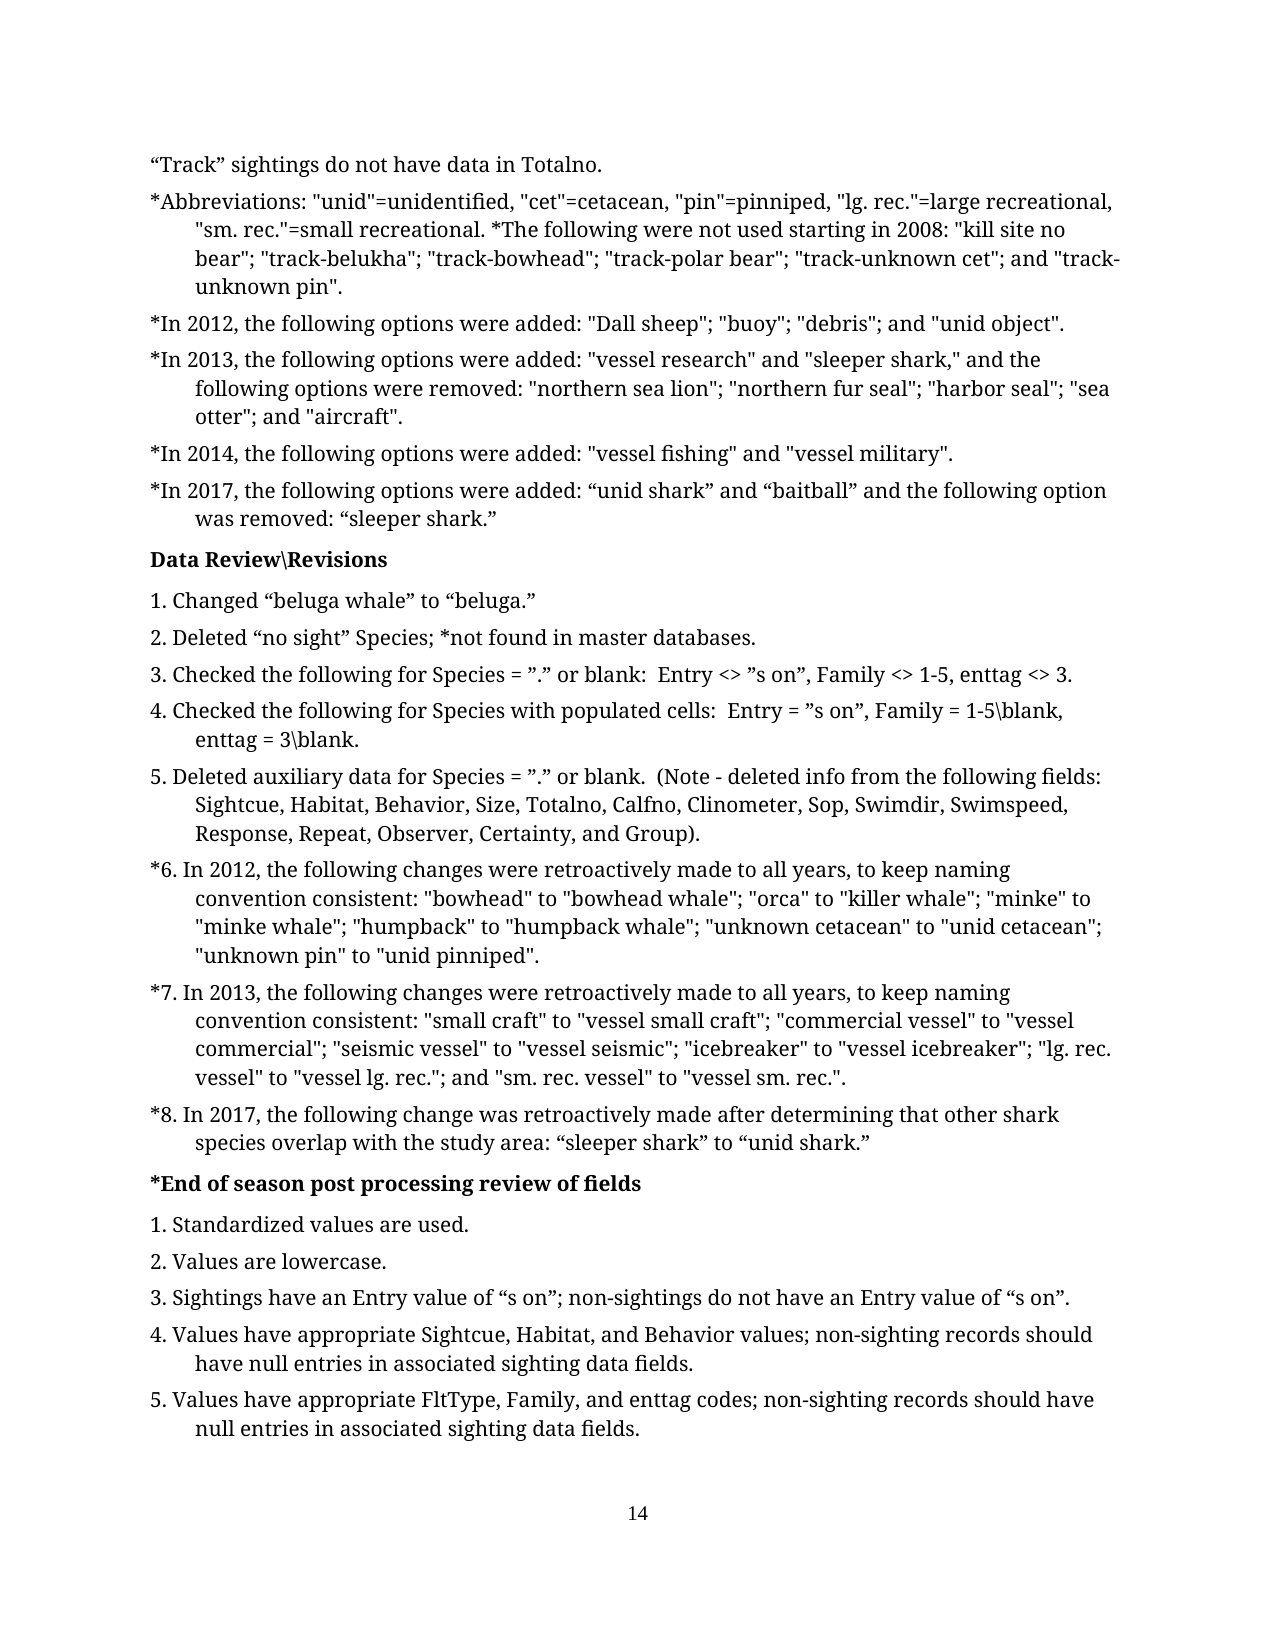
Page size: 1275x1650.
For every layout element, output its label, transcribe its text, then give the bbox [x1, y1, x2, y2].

text “Track” sightings do not have data in Totalno. [150, 150, 1125, 178]
text 2. Values are lowercase. [150, 1247, 1125, 1275]
text *Abbreviations: "unid"=unidentified, "cet"=cetacean, "pin"=pinniped, "lg. rec."=large recreational, "sm. rec."=small recreational. *The following were not used starting in 2008: "kill site no bear"; "track-belukha"; "track-bowhead"; "track-polar bear"; "track-unknown cet"; and "track-unknown pin". [150, 187, 1125, 301]
text 1. Standardized values are used. [150, 1210, 1125, 1238]
text 3. Sightings have an Entry value of “s on”; non-sightings do not have an Entry value of “s on”. [150, 1283, 1125, 1312]
text *End of season post processing review of fields [150, 1169, 1125, 1197]
text *In 2014, the following options were added: "vessel fishing" and "vessel military". [150, 439, 1125, 468]
text 2. Deleted “no sight” Species; *not found in master databases. [150, 623, 1125, 652]
text 5. Deleted auxiliary data for Species = ”.” or blank. (Note - deleted info from the following fields: Sightcue, Habitat, Behavior, Size, Totalno, Calfno, Clinometer, Sop, Swimdir, Swimspeed, Response, Repeat, Observer, Certainty, and Group). [150, 762, 1125, 847]
text *8. In 2017, the following change was retroactively made after determining that other shark species overlap with the study area: “sleeper shark” to “unid shark.” [150, 1100, 1125, 1157]
text 1. Changed “beluga whale” to “beluga.” [150, 586, 1125, 615]
text 4. Checked the following for Species with populated cells: Entry = ”s on”, Family = 1-5\blank, enttag = 3\blank. [150, 697, 1125, 753]
text 5. Values have appropriate FltType, Family, and enttag codes; non-sighting records should have null entries in associated sighting data fields. [150, 1386, 1125, 1442]
text *In 2017, the following options were added: “unid shark” and “baitball” and the following option was removed: “sleeper shark.” [150, 476, 1125, 533]
text Data Review\Revisions [150, 545, 1125, 574]
text 4. Values have appropriate Sightcue, Habitat, and Behavior values; non-sighting records should have null entries in associated sighting data fields. [150, 1320, 1125, 1377]
text *In 2012, the following options were added: "Dall sheep"; "buoy"; "debris"; and "unid object". [150, 309, 1125, 337]
text *In 2013, the following options were added: "vessel research" and "sleeper shark," and the following options were removed: "northern sea lion"; "northern fur seal"; "harbor seal"; "sea otter"; and "aircraft". [150, 346, 1125, 431]
text *7. In 2013, the following changes were retroactively made to all years, to keep naming convention consistent: "small craft" to "vessel small craft"; "commercial vessel" to "vessel commercial"; "seismic vessel" to "vessel seismic"; "icebreaker" to "vessel icebreaker"; "lg. rec. vessel" to "vessel lg. rec."; and "sm. rec. vessel" to "vessel sm. rec.". [150, 978, 1125, 1091]
text *6. In 2012, the following changes were retroactively made to all years, to keep naming convention consistent: "bowhead" to "bowhead whale"; "orca" to "killer whale"; "minke" to "minke whale"; "humpback" to "humpback whale"; "unknown cetacean" to "unid cetacean"; "unknown pin" to "unid pinniped". [150, 856, 1125, 969]
text 3. Checked the following for Species = ”.” or blank: Entry <> ”s on”, Family <> 1-5, enttag <> 3. [150, 660, 1125, 688]
